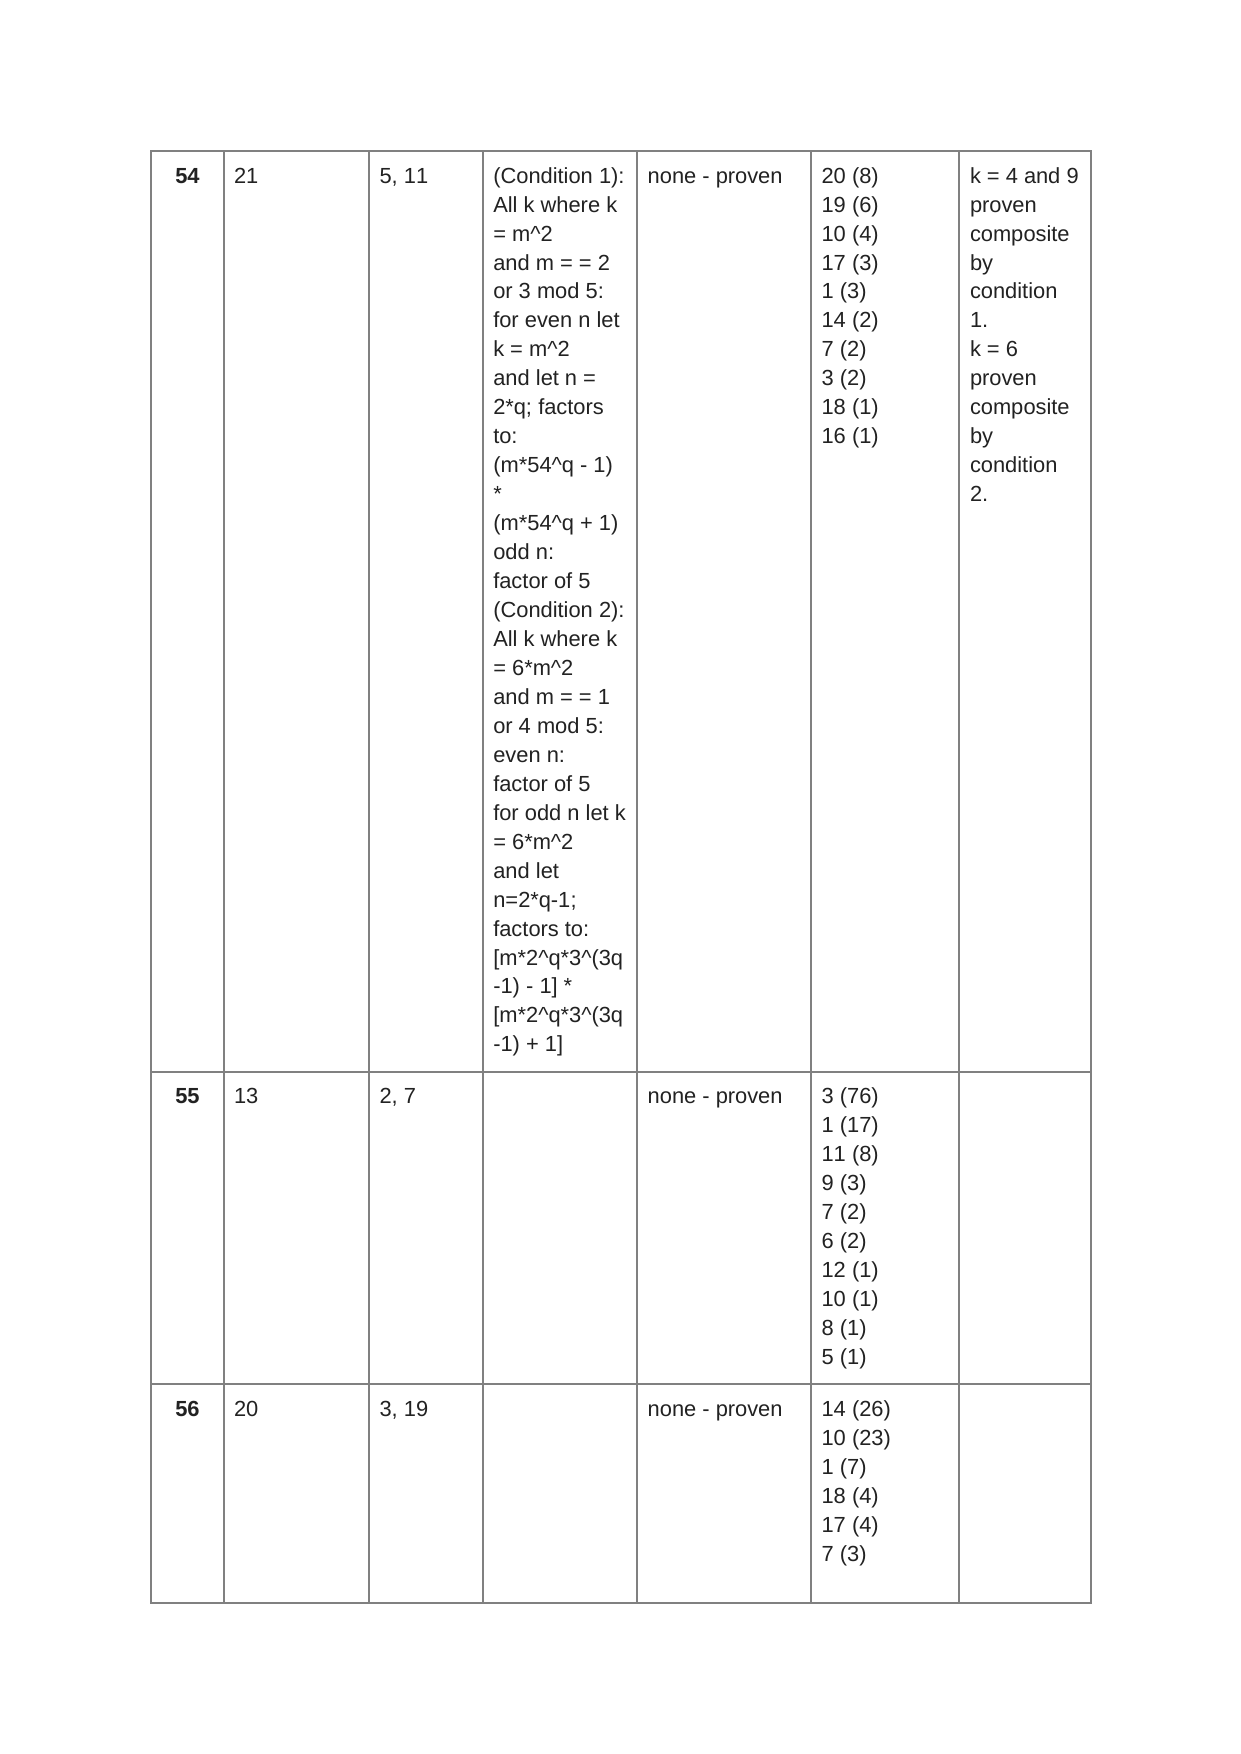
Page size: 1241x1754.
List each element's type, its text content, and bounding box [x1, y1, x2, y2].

table_cell [960, 1073, 1090, 1383]
table_cell 55 [152, 1073, 223, 1383]
table_cell 13 [225, 1073, 368, 1383]
table_cell 20 [225, 1385, 368, 1602]
table_cell 20 (8) 19 (6) 10 (4) 17 (3) 1 (3) 14 (2) 7 (2) 3 (2) 18 (1) 16 (1) [812, 152, 958, 1071]
table_cell [484, 1073, 636, 1383]
table_cell 56 [152, 1385, 223, 1602]
table_cell 3 (76) 1 (17) 11 (8) 9 (3) 7 (2) 6 (2) 12 (1) 10 (1) 8 (1) 5 (1) [812, 1073, 958, 1383]
table_cell 54 [152, 152, 223, 1071]
table_cell 5, 11 [370, 152, 482, 1071]
table_cell 21 [225, 152, 368, 1071]
table_cell k = 4 and 9 proven composite by condition 1. k = 6 proven composite by condition 2. [960, 152, 1090, 1071]
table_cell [812, 1385, 958, 1602]
table_cell none - proven [638, 1385, 810, 1602]
table_cell [960, 1385, 1090, 1602]
table_cell 2, 7 [370, 1073, 482, 1383]
table_cell 3, 19 [370, 1385, 482, 1602]
table_cell [484, 1385, 636, 1602]
table_cell none - proven [638, 1073, 810, 1383]
table_cell (Condition 1): All k where k = m^2 and m = = 2 or 3 mod 5: for even n let k = m^2 and let n = 2*q; factors to: (m*54^q - 1) * (m*54^q + 1) odd n: factor of 5 (Condition 2): All k where k = 6*m^2 and m = = 1 or 4 mod 5: even n: factor of 5 for odd n let k = 6*m^2 and let n=2*q-1; factors to: [m*2^q*3^(3q-1) - 1] * [m*2^q*3^(3q-1) + 1] [484, 152, 636, 1071]
table_cell none - proven [638, 152, 810, 1071]
